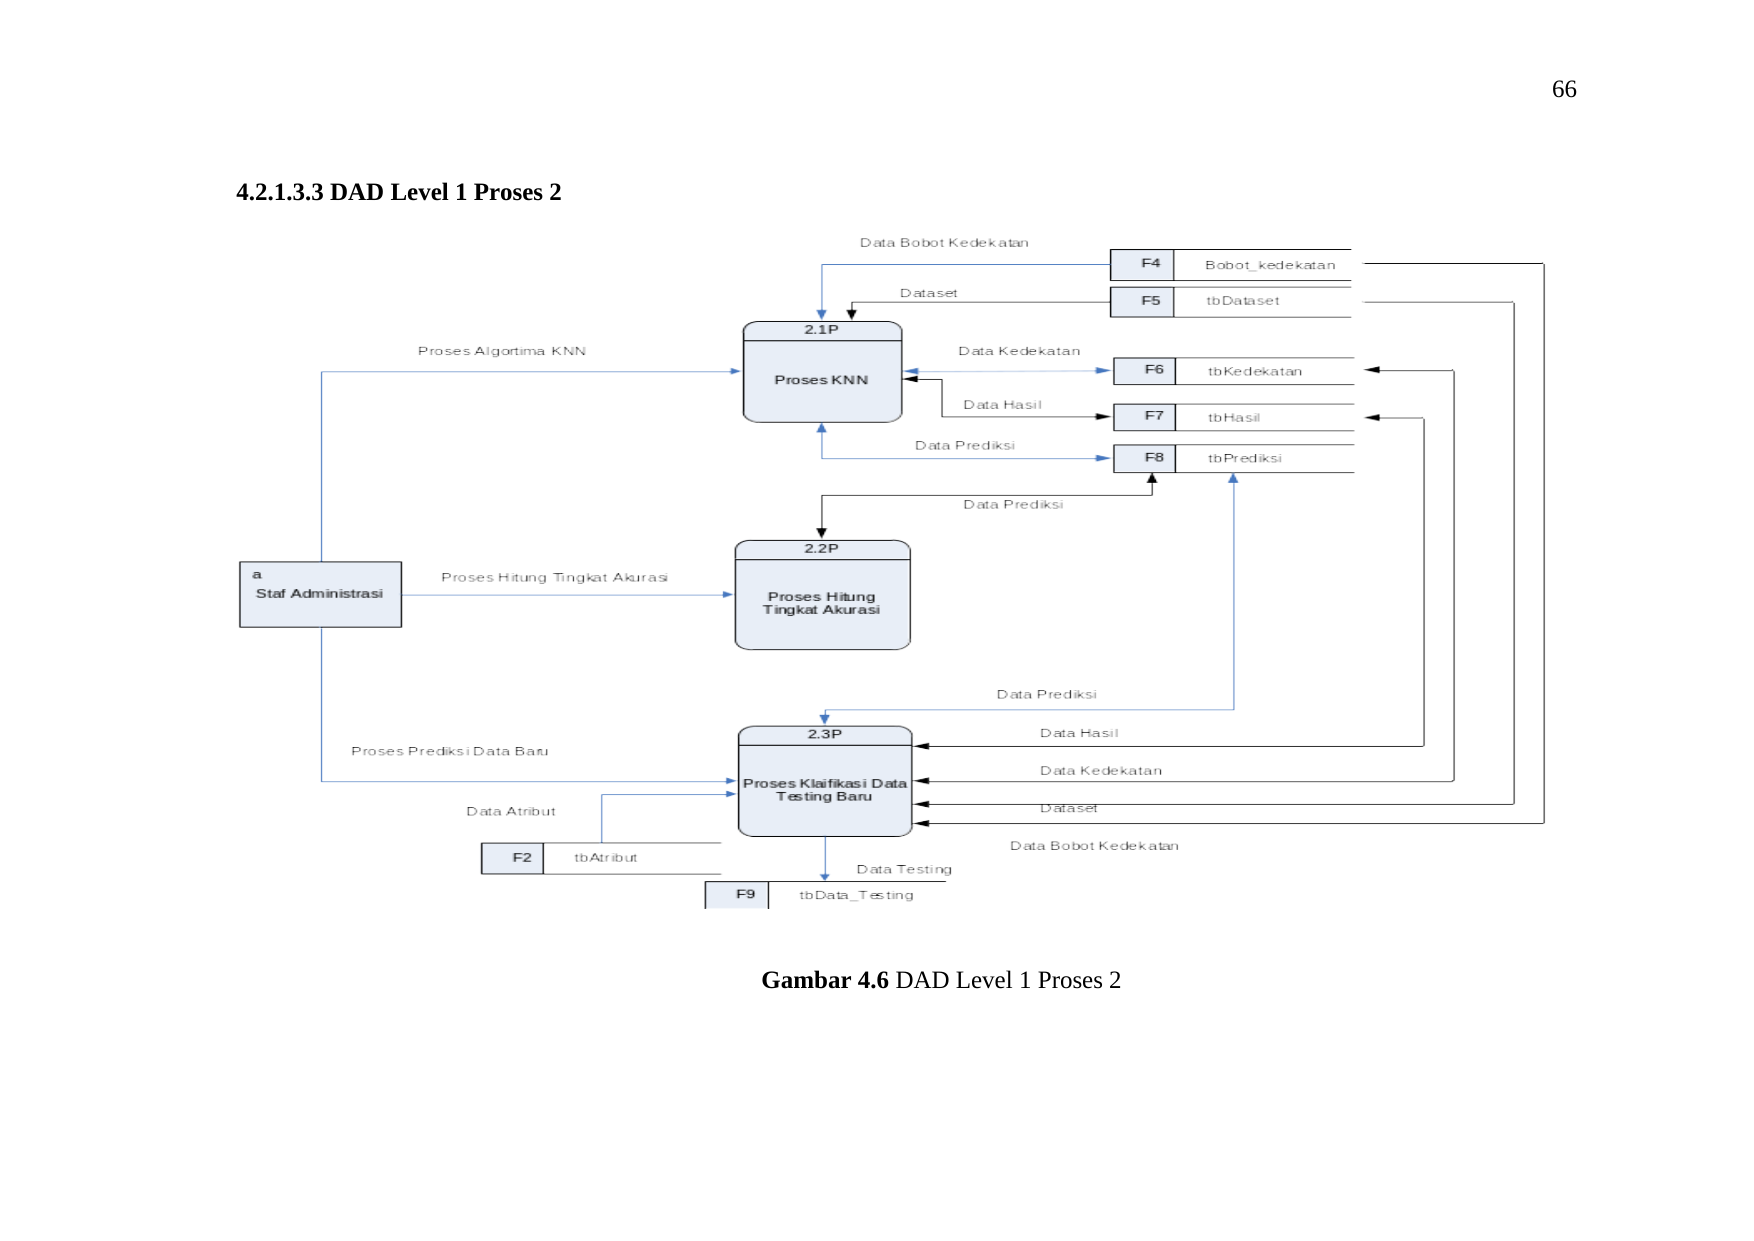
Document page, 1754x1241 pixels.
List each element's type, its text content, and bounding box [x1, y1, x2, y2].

text Gambar 4.6 DAD Level 1 Proses 2 [686, 966, 1577, 994]
text 4.2.1.3.3 DAD Level 1 Proses 2 [236, 177, 1577, 206]
